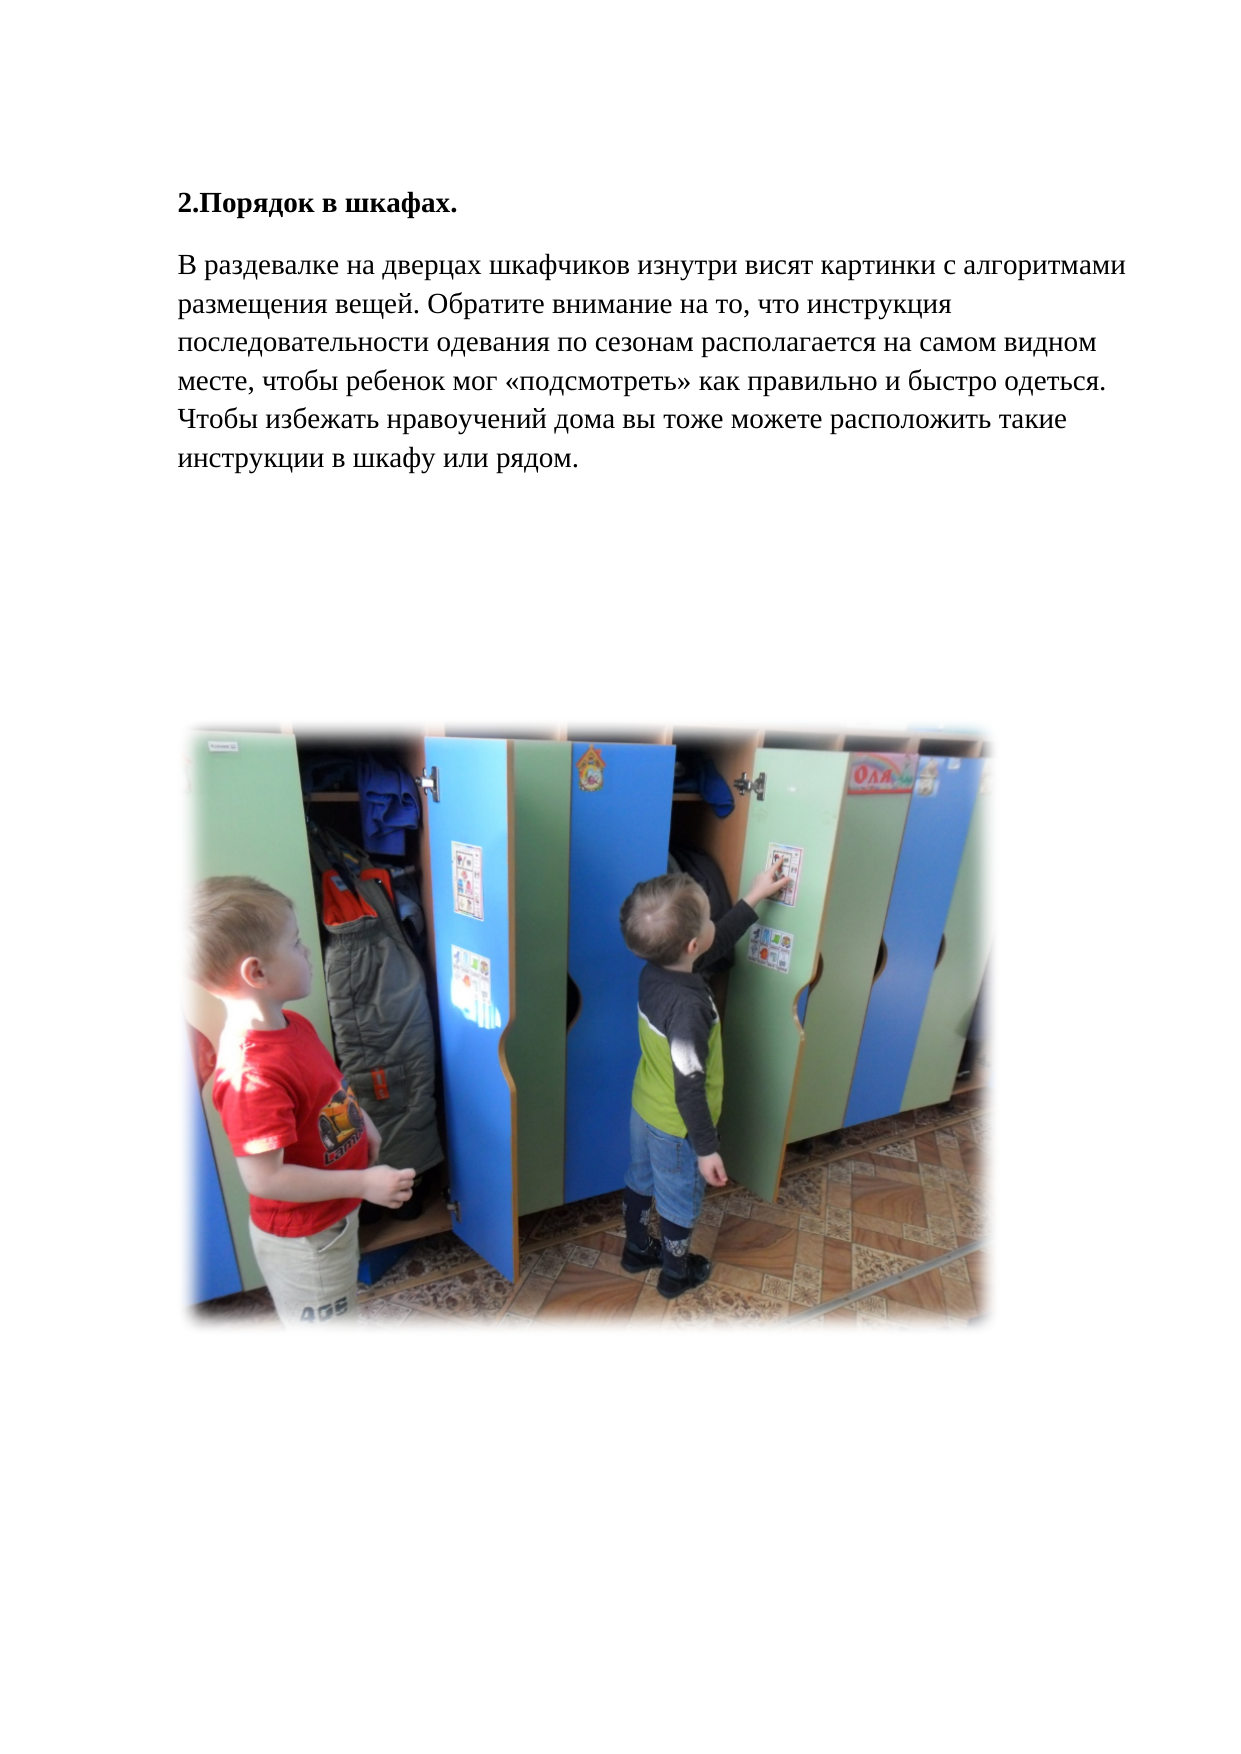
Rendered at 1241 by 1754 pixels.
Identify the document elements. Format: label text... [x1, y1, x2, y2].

text В раздевалке на дверцах шкафчиков изнутри висят картинки с алгоритмами размещения вещей. Обратите внимание на то, что инструкция последовательности одевания по сезонам располагается на самом видном месте, чтобы ребенок мог «подсмотреть» как правильно и быстро одеться. Чтобы избежать нравоучений дома вы тоже можете расположить такие инструкции в шкафу или рядом. [177, 247, 1152, 474]
picture [207, 748, 970, 1306]
text 2.Порядок в шкафах. [177, 185, 1152, 247]
